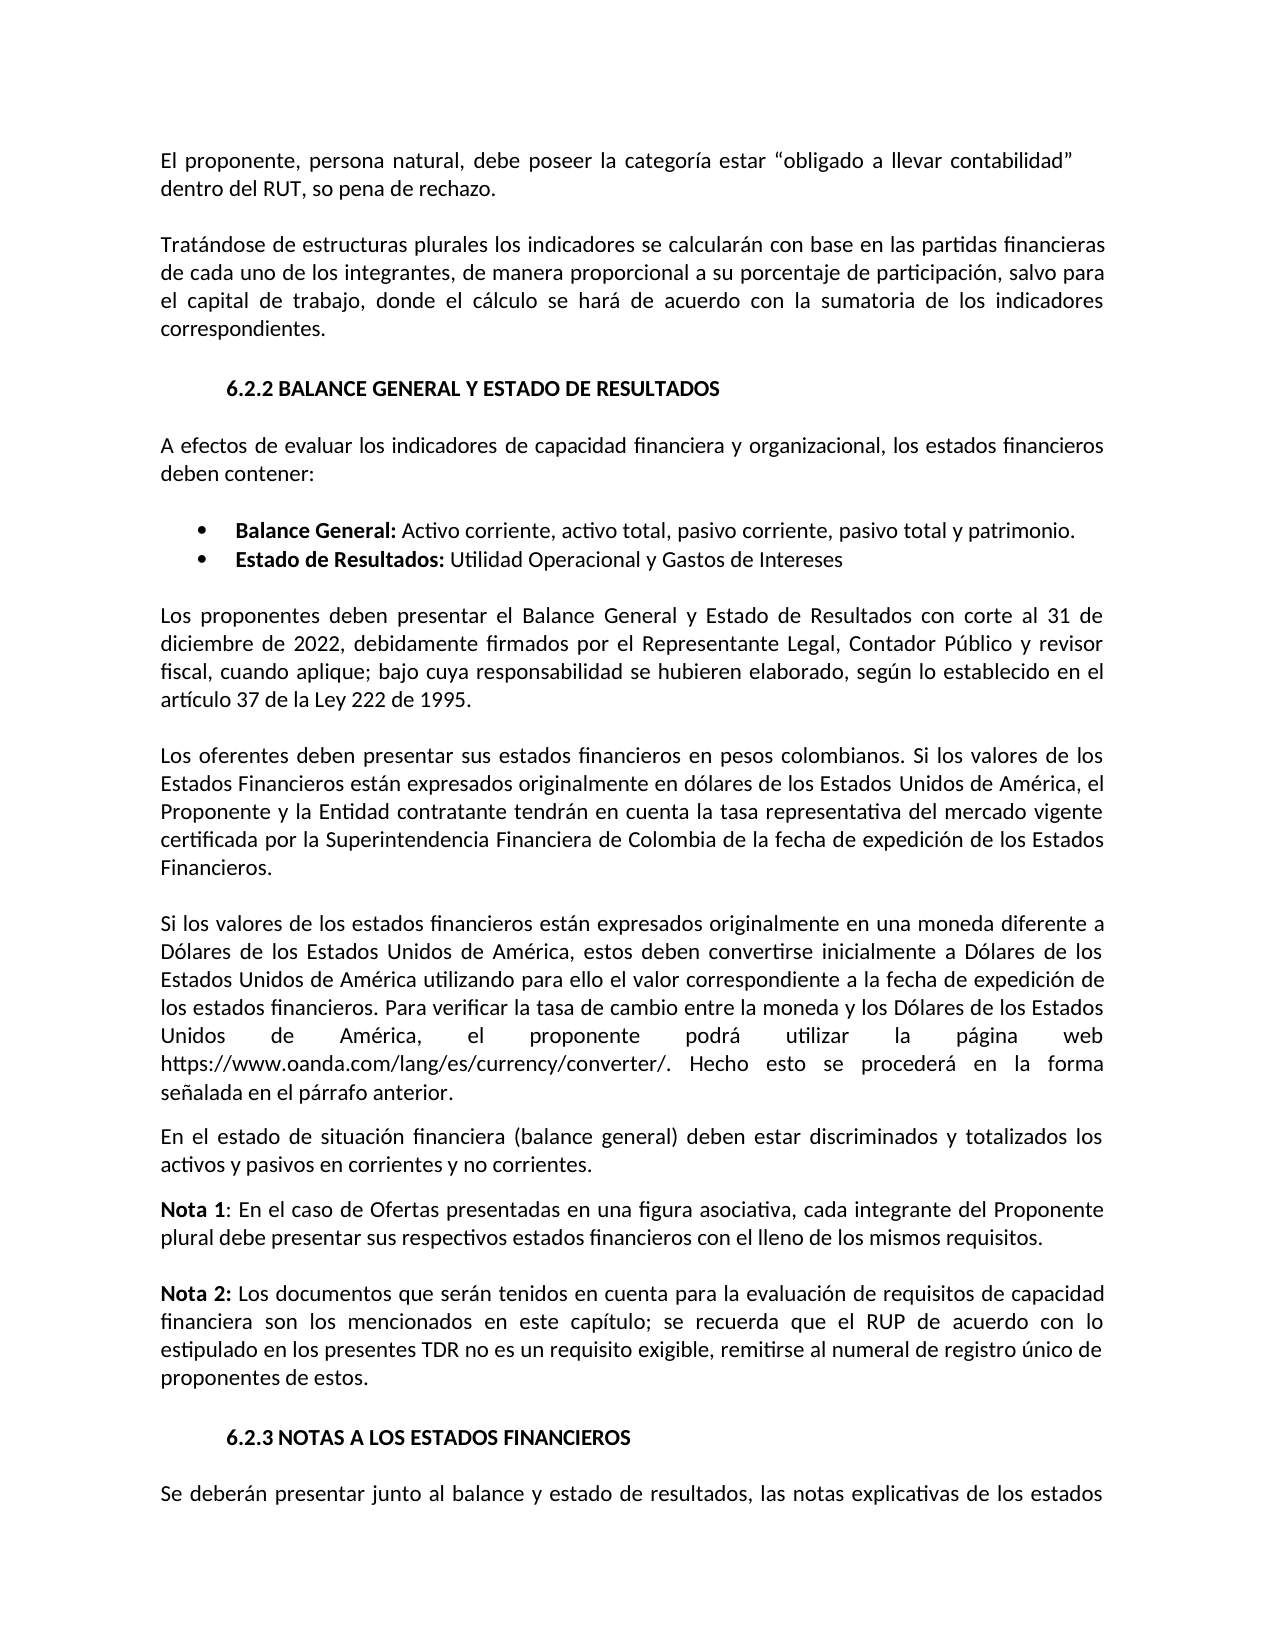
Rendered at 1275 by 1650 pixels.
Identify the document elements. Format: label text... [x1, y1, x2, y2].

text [160, 1479, 1104, 1507]
text Nota 2: Los documentos que serán tenidos en cuenta para la evaluación de requisitos de capacidad financiera son los mencionados en este capítulo; se recuerda que el RUP de acuerdo con lo estipulado en los presentes TDR no es un requisito exigible, remitirse al numeral de registro único de proponentes de estos. [160, 1279, 1105, 1391]
list Estado de Resultados: Utilidad Operacional y Gastos de Intereses [198, 544, 1127, 573]
list Balance General: Activo corriente, activo total, pasivo corriente, pasivo total y patrimonio. [198, 515, 1127, 544]
subtitle NOTAS A LOS ESTADOS FINANCIEROS [226, 1423, 1127, 1451]
text Nota 1: En el caso de Ofertas presentadas en una figura asociativa, cada integrante del Proponente plural debe presentar sus respectivos estados financieros con el lleno de los mismos requisitos. [160, 1195, 1104, 1251]
text Tratándose de estructuras plurales los indicadores se calcularán con base en las partidas financieras de cada uno de los integrantes, de manera proporcional a su porcentaje de participación, salvo para el capital de trabajo, donde el cálculo se hará de acuerdo con la sumatoria de los indicadores correspondientes. [160, 230, 1105, 342]
text Si los valores de los estados financieros están expresados originalmente en una moneda diferente a Dólares de los Estados Unidos de América, estos deben convertirse inicialmente a Dólares de los Estados Unidos de América utilizando para ello el valor correspondiente a la fecha de expedición de los estados financieros. Para verificar la tasa de cambio entre la moneda y los Dólares de los Estados Unidos de América, el proponente podrá utilizar la página web https://www.oanda.com/lang/es/currency/converter/. Hecho esto se procederá en la forma señalada en el párrafo anterior. [160, 909, 1104, 1106]
text El proponente, persona natural, debe poseer la categoría estar “obligado a llevar contabilidad” [160, 146, 1127, 174]
text dentro del RUT, so pena de rechazo. [160, 174, 1127, 202]
text Los proponentes deben presentar el Balance General y Estado de Resultados con corte al 31 de diciembre de 2022, debidamente firmados por el Representante Legal, Contador Público y revisor fiscal, cuando aplique; bajo cuya responsabilidad se hubieren elaborado, según lo establecido en el artículo 37 de la Ley 222 de 1995. [160, 601, 1105, 713]
text Los oferentes deben presentar sus estados financieros en pesos colombianos. Si los valores de los Estados Financieros están expresados originalmente en dólares de los Estados Unidos de América, el Proponente y la Entidad contratante tendrán en cuenta la tasa representativa del mercado vigente certificada por la Superintendencia Financiera de Colombia de la fecha de expedición de los Estados Financieros. [160, 741, 1104, 881]
text En el estado de situación financiera (balance general) deben estar discriminados y totalizados los activos y pasivos en corrientes y no corrientes. [160, 1122, 1104, 1178]
text A efectos de evaluar los indicadores de capacidad financiera y organizacional, los estados financieros deben contener: [160, 431, 1104, 487]
subtitle BALANCE GENERAL Y ESTADO DE RESULTADOS [226, 374, 1127, 403]
